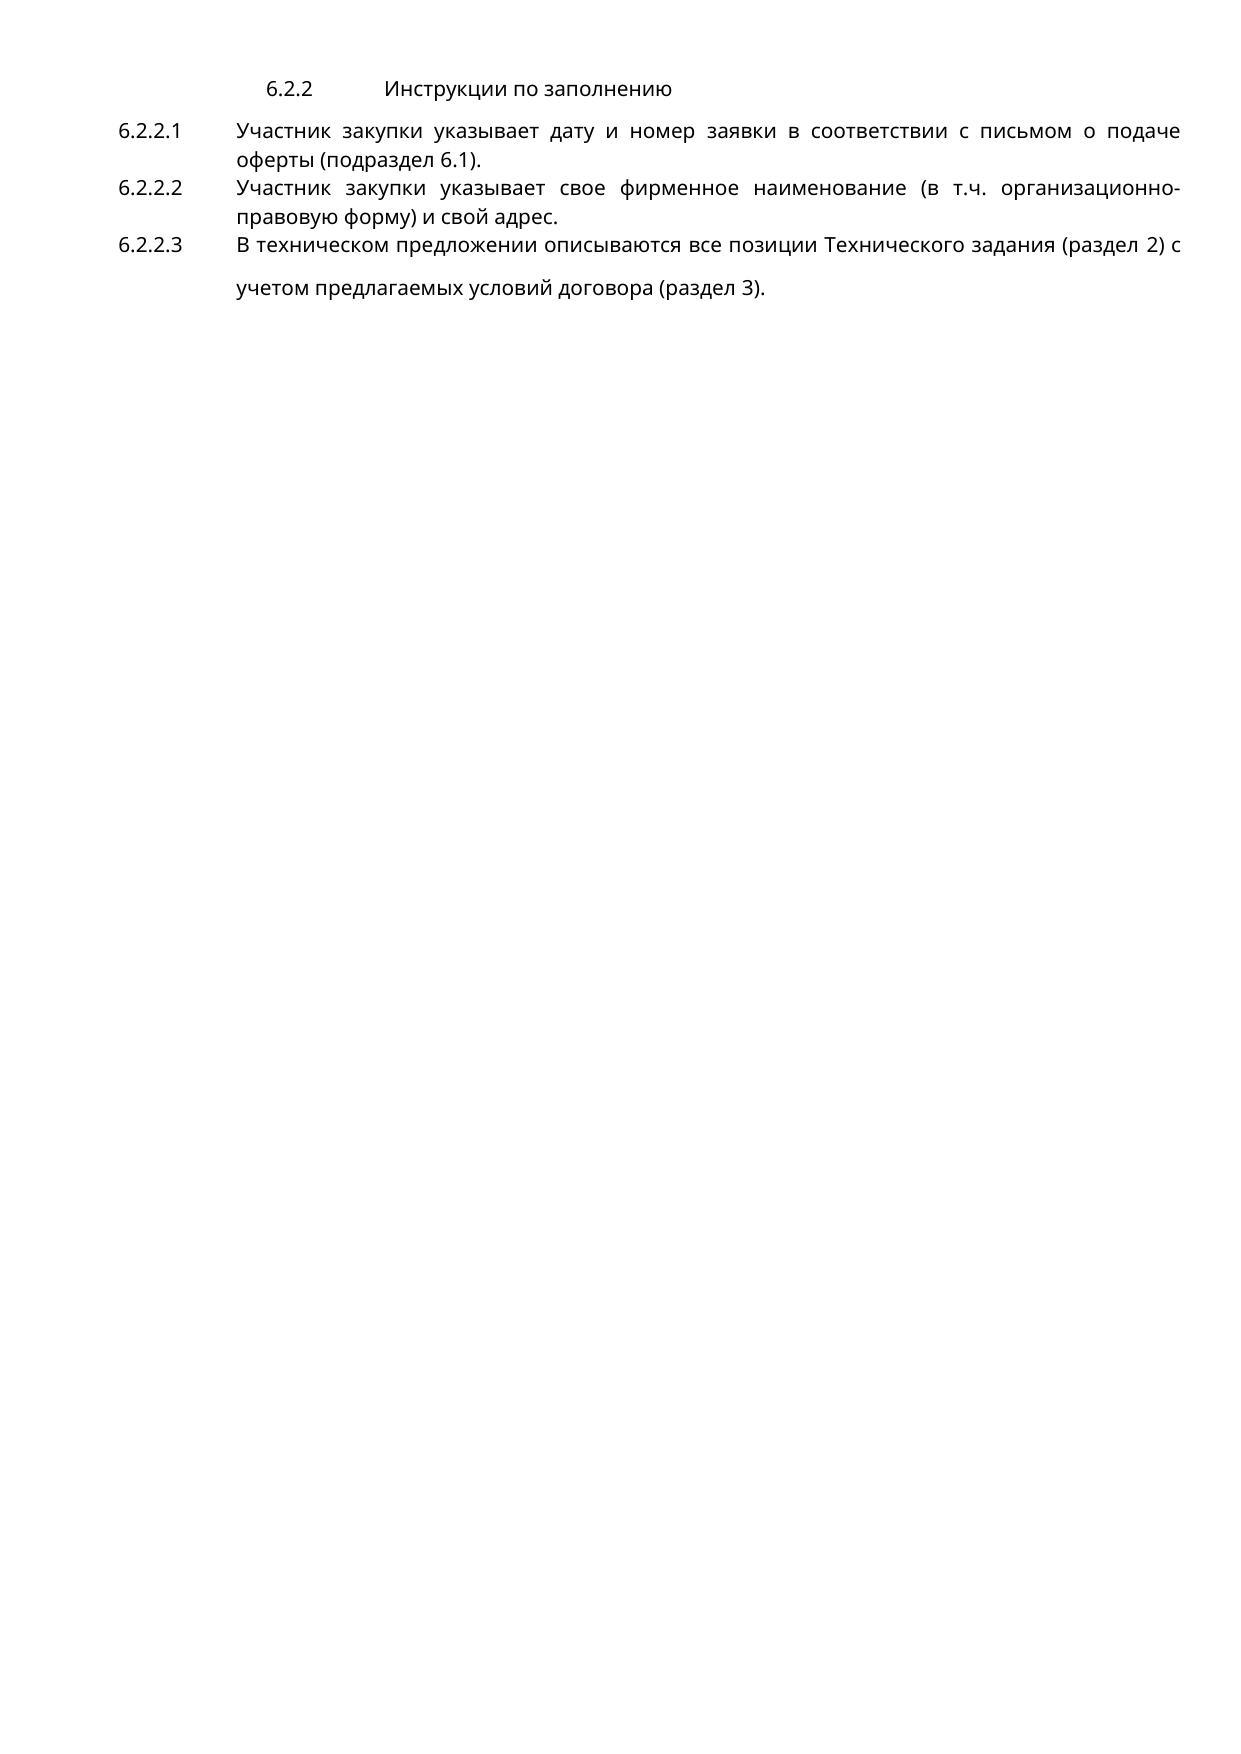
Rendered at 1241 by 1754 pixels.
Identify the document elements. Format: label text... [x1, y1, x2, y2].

list В техническом предложении описываются все позиции Технического задания (раздел 2) с учетом предлагаемых условий договора (раздел 3). [118, 230, 1181, 301]
list Участник закупки указывает свое фирменное наименование (в т.ч. организационно-правовую форму) и свой адрес. [118, 173, 1181, 230]
list Участник закупки указывает дату и номер заявки в соответствии с письмом о подаче оферты (подраздел 6.1). [118, 116, 1181, 173]
list Инструкции по заполнению [266, 74, 1181, 102]
